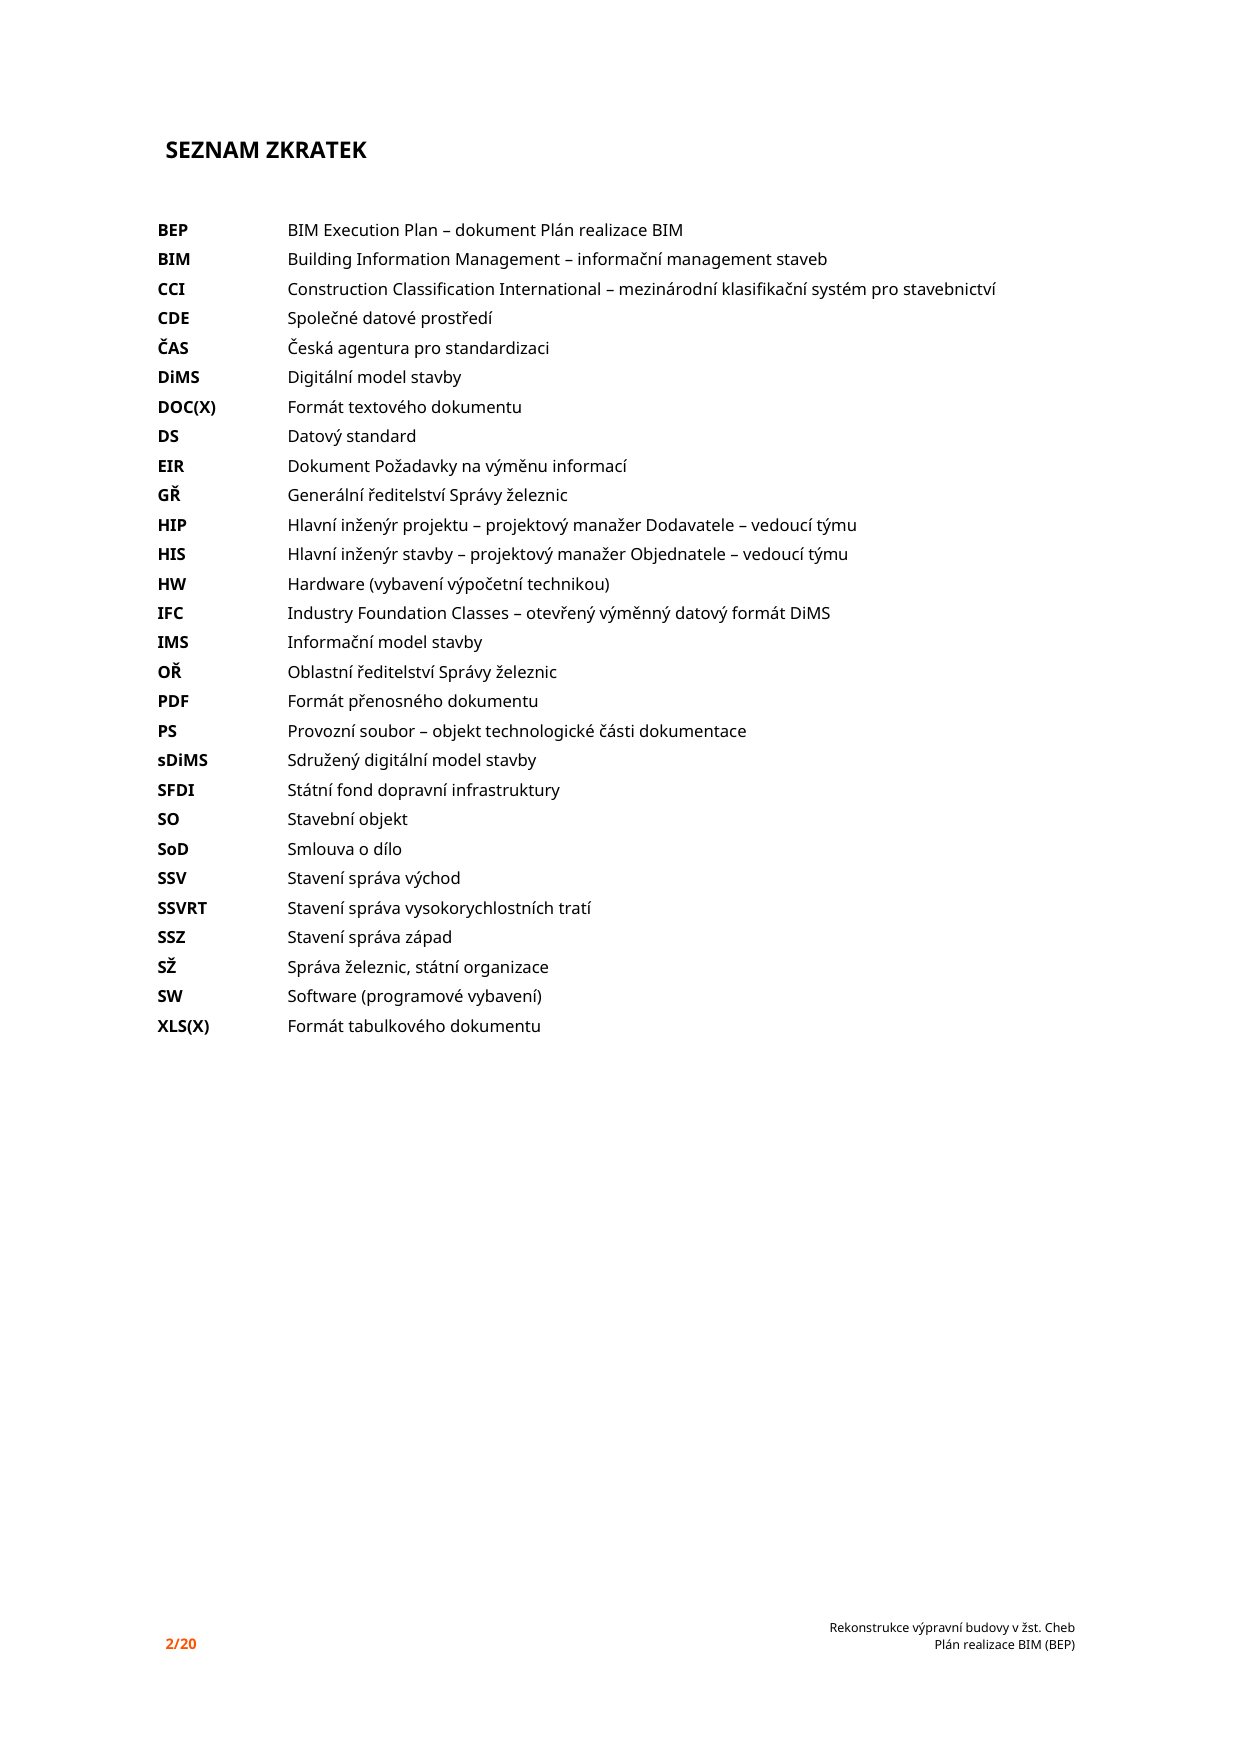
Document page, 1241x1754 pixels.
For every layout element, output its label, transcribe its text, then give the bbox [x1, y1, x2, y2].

table_cell SFDI [157, 776, 287, 805]
table_cell CDE [157, 304, 287, 333]
text Seznam zkratek [165, 134, 1075, 166]
table_cell Building Information Management – informační management staveb [287, 245, 1064, 274]
table_cell Dokument Požadavky na výměnu informací [287, 451, 1064, 481]
table_cell IFC [157, 599, 287, 628]
table_cell IMS [157, 628, 287, 658]
table_cell HIS [157, 540, 287, 569]
table_cell Provozní soubor – objekt technologické části dokumentace [287, 717, 1064, 746]
table_cell Digitální model stavby [287, 363, 1064, 392]
table_cell Česká agentura pro standardizaci [287, 334, 1064, 363]
table_cell DiMS [157, 363, 287, 392]
table_cell Formát tabulkového dokumentu [287, 1011, 1064, 1041]
table_cell Stavení správa vysokorychlostních tratí [287, 894, 1064, 923]
table_cell Hlavní inženýr projektu – projektový manažer Dodavatele – vedoucí týmu [287, 510, 1064, 540]
table_cell Správa železnic, státní organizace [287, 953, 1064, 982]
table_cell Smlouva o dílo [287, 835, 1064, 864]
table_cell Formát přenosného dokumentu [287, 687, 1064, 717]
table_cell Generální ředitelství Správy železnic [287, 481, 1064, 510]
table_cell PDF [157, 687, 287, 717]
table_cell HIP [157, 510, 287, 540]
table_cell Informační model stavby [287, 628, 1064, 658]
table_cell SSVRT [157, 894, 287, 923]
table_header BEP [157, 216, 287, 245]
table_cell Stavení správa východ [287, 864, 1064, 893]
table_cell sDiMS [157, 746, 287, 776]
table_cell BIM [157, 245, 287, 274]
table_cell Stavení správa západ [287, 923, 1064, 952]
table_cell Oblastní ředitelství Správy železnic [287, 658, 1064, 687]
table_cell SSV [157, 864, 287, 893]
table_cell Formát textového dokumentu [287, 393, 1064, 422]
table_cell DS [157, 422, 287, 451]
table_header BIM Execution Plan – dokument Plán realizace BIM [287, 216, 1064, 245]
table_cell XLS(X) [157, 1011, 287, 1041]
table_cell Datový standard [287, 422, 1064, 451]
table_cell Státní fond dopravní infrastruktury [287, 776, 1064, 805]
table_cell HW [157, 569, 287, 599]
table_cell CCI [157, 275, 287, 304]
table_cell DOC(X) [157, 393, 287, 422]
table_cell Software (programové vybavení) [287, 982, 1064, 1011]
table_cell ČAS [157, 334, 287, 363]
table_cell EIR [157, 451, 287, 481]
table_cell OŘ [157, 658, 287, 687]
table_cell SSZ [157, 923, 287, 952]
table_cell PS [157, 717, 287, 746]
table_cell Sdružený digitální model stavby [287, 746, 1064, 776]
table_cell Hardware (vybavení výpočetní technikou) [287, 569, 1064, 599]
table_cell SO [157, 805, 287, 834]
table_cell SŽ [157, 953, 287, 982]
table_cell Industry Foundation Classes – otevřený výměnný datový formát DiMS [287, 599, 1064, 628]
table_cell Společné datové prostředí [287, 304, 1064, 333]
table_cell Stavební objekt [287, 805, 1064, 834]
table_cell SW [157, 982, 287, 1011]
table_cell GŘ [157, 481, 287, 510]
table_cell Construction Classification International – mezinárodní klasifikační systém pro stavebnictví [287, 275, 1064, 304]
table_cell SoD [157, 835, 287, 864]
table_cell Hlavní inženýr stavby – projektový manažer Objednatele – vedoucí týmu [287, 540, 1064, 569]
